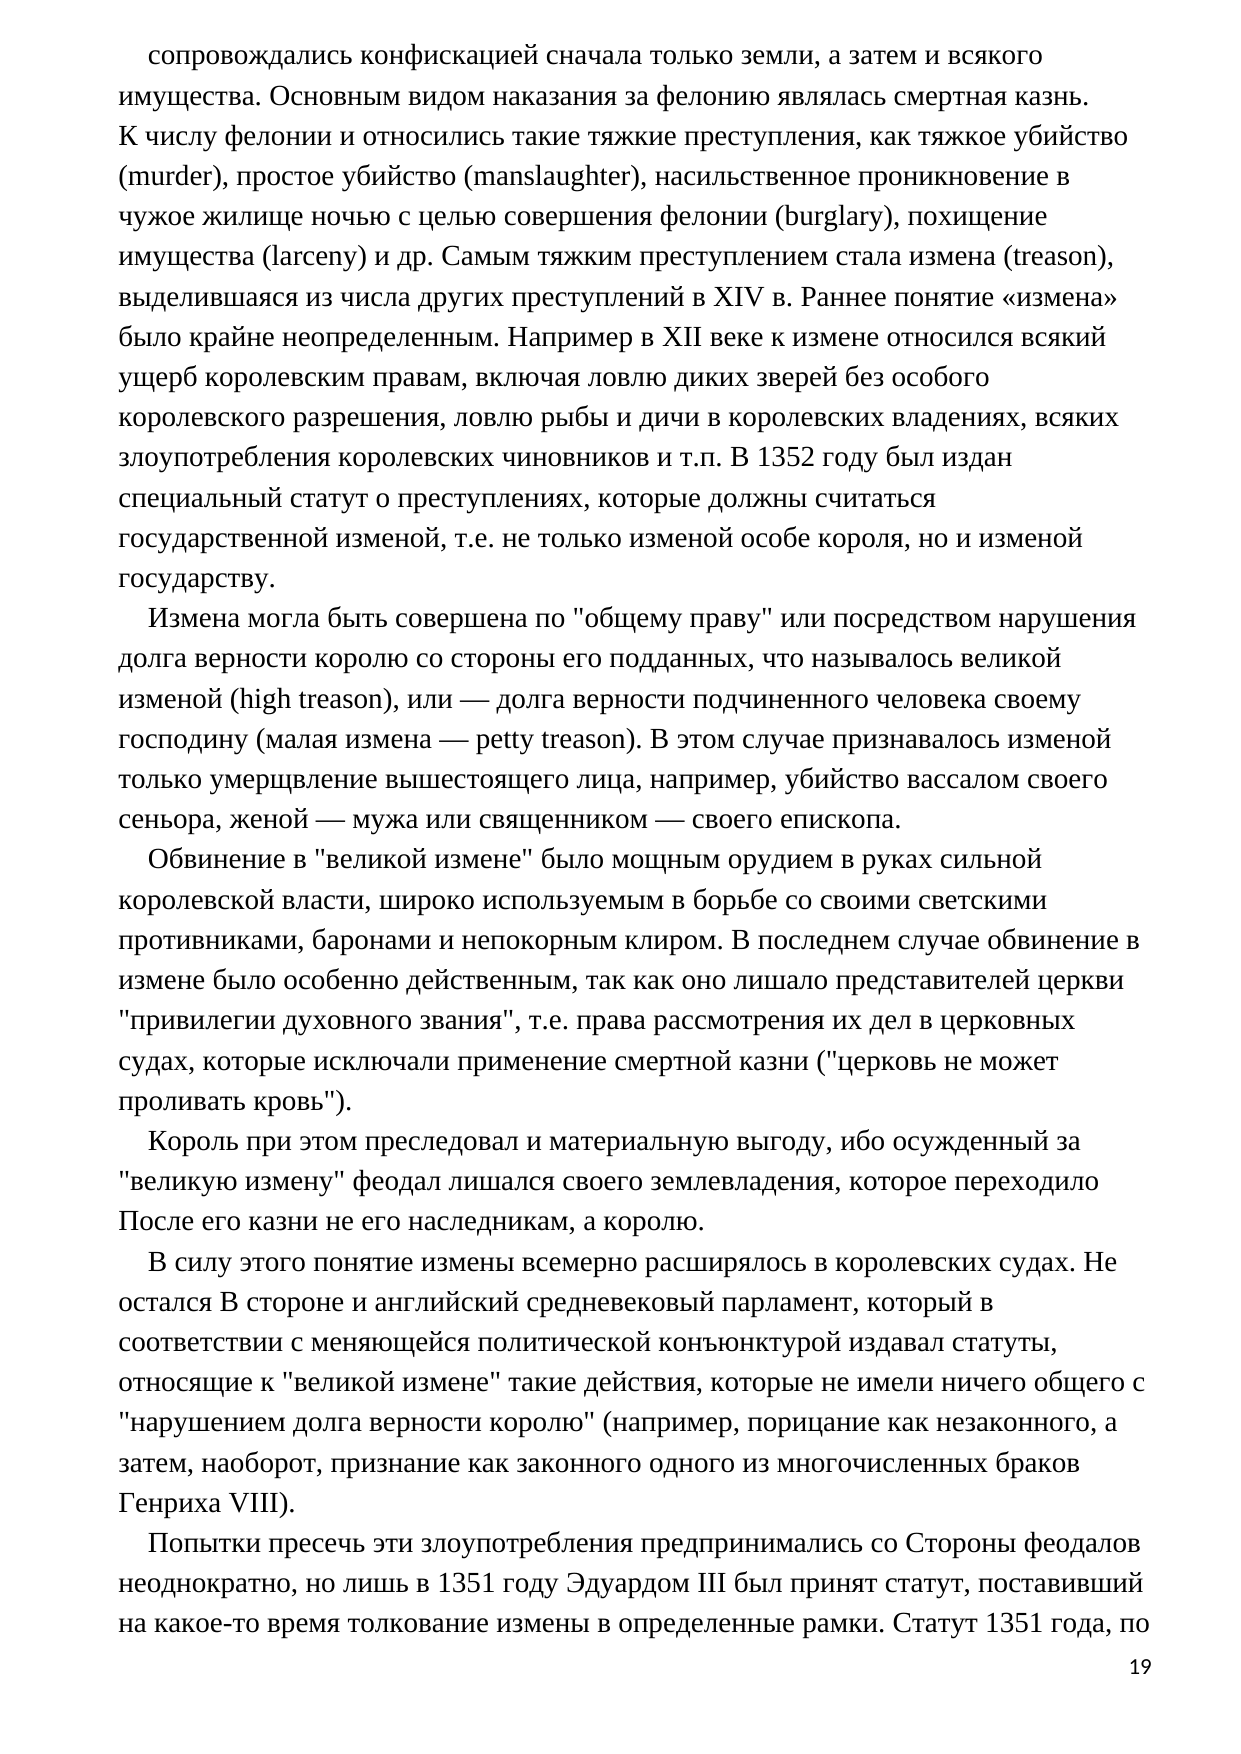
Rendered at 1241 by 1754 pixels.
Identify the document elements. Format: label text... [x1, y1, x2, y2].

text В силу этого понятие измены всемерно расширялось в королевских судах. Не остался В стороне и английский средневековый парламент, который в соответствии с меняющейся политической конъюнктурой издавал статуты, относящие к "великой измене" такие действия, которые не имели ничего общего с "нарушением долга верности королю" (например, порицание как незаконного, а затем, наоборот, признание как законного одного из многочисленных браков Генриха VIII). [118, 1244, 1152, 1518]
text Измена могла быть совершена по "общему праву" или посредством нарушения долга верности королю со стороны его подданных, что называлось великой изменой (high treason), или — долга верности подчиненного человека своему господину (малая измена — petty treason). В этом случае признавалось изменой только умерщвление вышестоящего лица, например, убийство вассалом своего сеньора, женой — мужа или священником — своего епископа. [118, 600, 1152, 835]
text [118, 1525, 1152, 1639]
text сопровождались конфискацией сначала только земли, а затем и всякого имущества. Основным видом наказания за фелонию являлась смертная казнь. К числу фелонии и относились такие тяжкие преступления, как тяжкое убийство (murder), простое убийство (manslaughter), насильственное проникновение в чужое жилище ночью с целью совершения фелонии (burglary), похищение имущества (larceny) и др. Самым тяжким преступлением стала измена (treason), выделившаяся из числа других преступлений в XIV в. Раннее понятие «измена» было крайне неопределенным. Например в XII веке к измене относился всякий ущерб королевским правам, включая ловлю диких зверей без особого королевского разрешения, ловлю рыбы и дичи в королевских владениях, всяких злоупотребления королевских чиновников и т.п. В 1352 году был издан специальный статут о преступлениях, которые должны считаться государственной изменой, т.е. не только изменой особе короля, но и изменой государству. [118, 37, 1152, 594]
text Обвинение в "великой измене" было мощным орудием в руках сильной королевской власти, широко используемым в борьбе со своими светскими противниками, баронами и непокорным клиром. В последнем случае обвинение в измене было особенно действенным, так как оно лишало представителей церкви "привилегии духовного звания", т.е. права рассмотрения их дел в церковных судах, которые исключали применение смертной казни ("церковь не может проливать кровь"). [118, 842, 1152, 1116]
text Король при этом преследовал и материальную выгоду, ибо осужденный за "великую измену" феодал лишался своего землевладения, которое переходило После его казни не его наследникам, а королю. [118, 1123, 1152, 1237]
